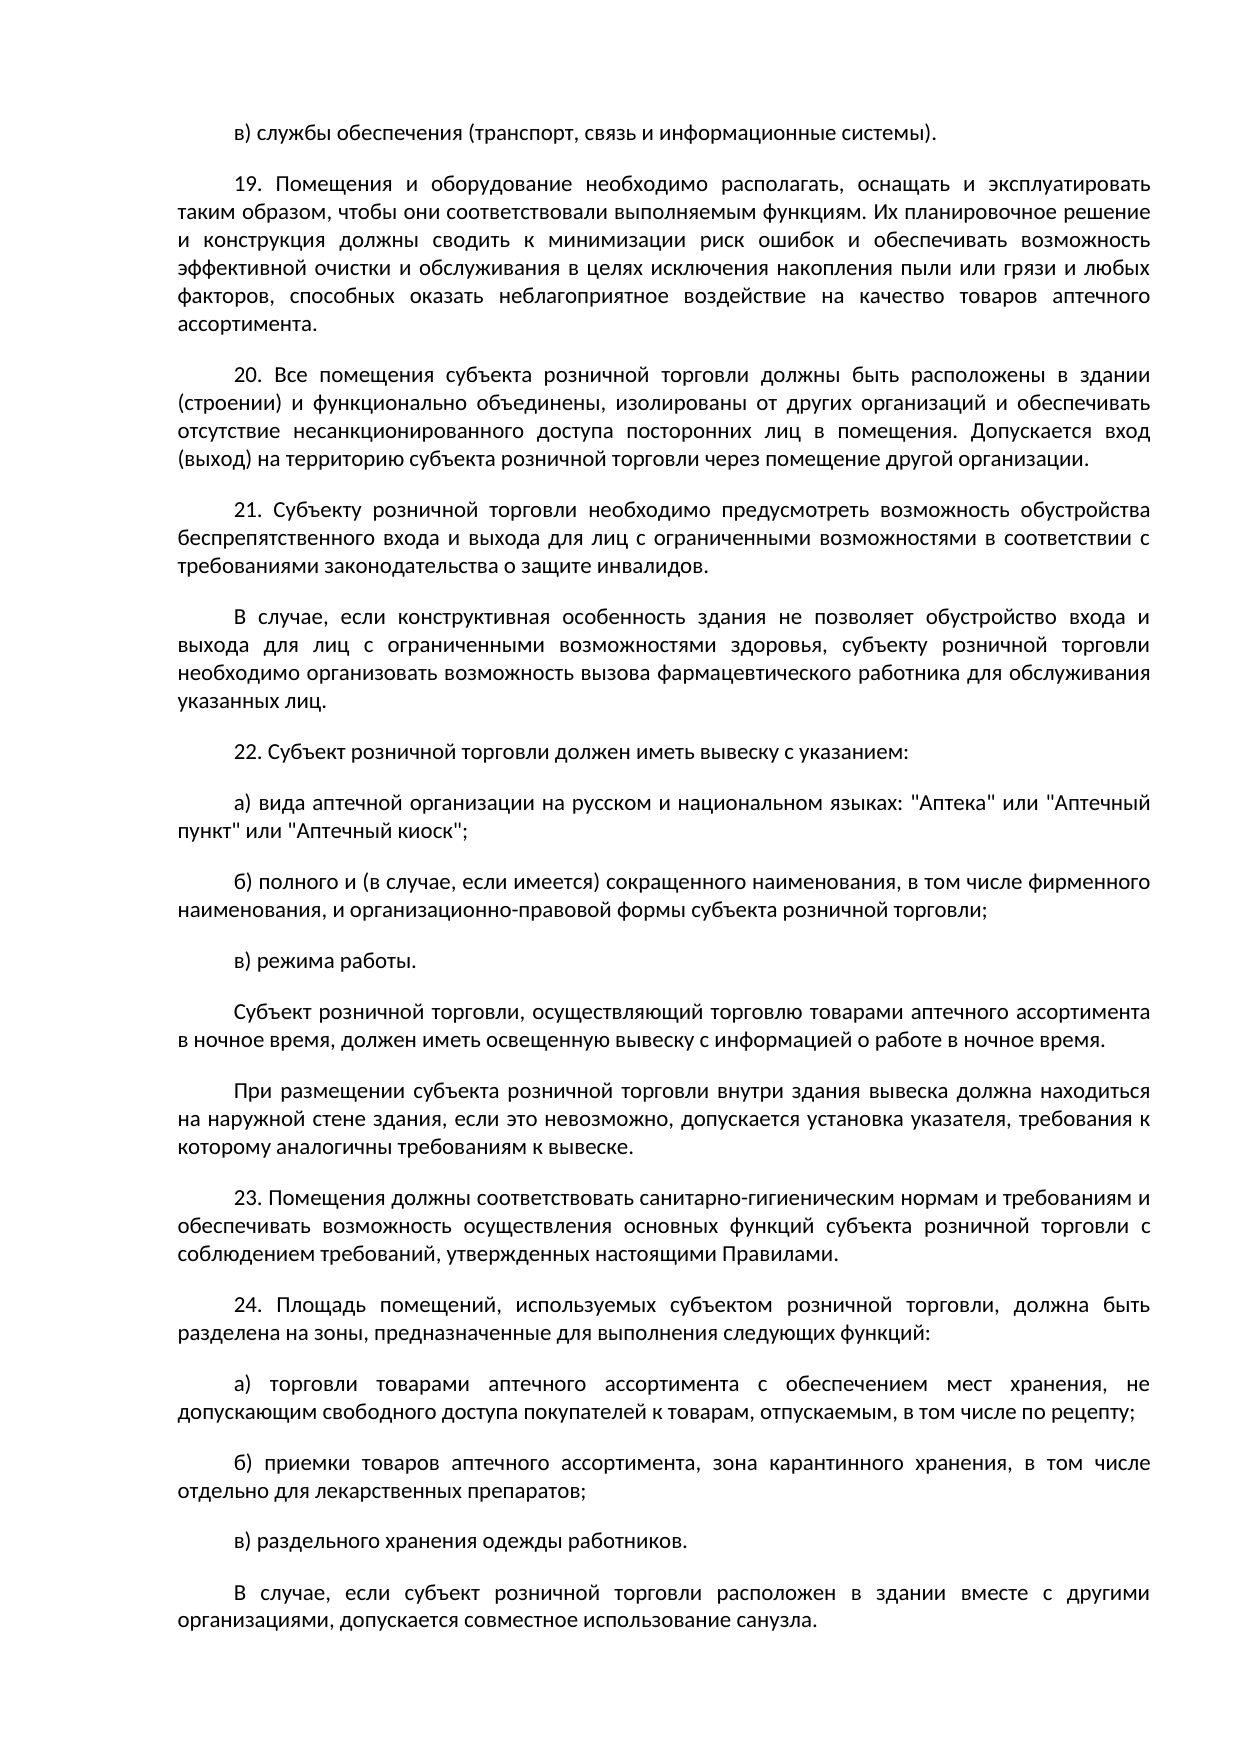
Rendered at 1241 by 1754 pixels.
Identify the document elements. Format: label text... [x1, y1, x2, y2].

text В случае, если субъект розничной торговли расположен в здании вместе с другими организациями, допускается совместное использование санузла. [177, 1578, 1152, 1634]
text В случае, если конструктивная особенность здания не позволяет обустройство входа и выхода для лиц с ограниченными возможностями здоровья, субъекту розничной торговли необходимо организовать возможность вызова фармацевтического работника для обслуживания указанных лиц. [177, 602, 1152, 714]
text а) вида аптечной организации на русском и национальном языках: "Аптека" или "Аптечный пункт" или "Аптечный киоск"; [177, 788, 1152, 844]
text Субъект розничной торговли, осуществляющий торговлю товарами аптечного ассортимента в ночное время, должен иметь освещенную вывеску с информацией о работе в ночное время. [177, 997, 1152, 1053]
text 24. Площадь помещений, используемых субъектом розничной торговли, должна быть разделена на зоны, предназначенные для выполнения следующих функций: [177, 1290, 1152, 1346]
text 22. Субъект розничной торговли должен иметь вывеску с указанием: [177, 737, 1152, 765]
text При размещении субъекта розничной торговли внутри здания вывеска должна находиться на наружной стене здания, если это невозможно, допускается установка указателя, требования к которому аналогичны требованиям к вывеске. [177, 1076, 1152, 1160]
text в) режима работы. [177, 946, 1152, 974]
text 20. Все помещения субъекта розничной торговли должны быть расположены в здании (строении) и функционально объединены, изолированы от других организаций и обеспечивать отсутствие несанкционированного доступа посторонних лиц в помещения. Допускается вход (выход) на территорию субъекта розничной торговли через помещение другой организации. [177, 360, 1152, 472]
text в) раздельного хранения одежды работников. [177, 1527, 1152, 1555]
text в) службы обеспечения (транспорт, связь и информационные системы). [177, 118, 1152, 146]
text 23. Помещения должны соответствовать санитарно-гигиеническим нормам и требованиям и обеспечивать возможность осуществления основных функций субъекта розничной торговли с соблюдением требований, утвержденных настоящими Правилами. [177, 1183, 1152, 1267]
text 19. Помещения и оборудование необходимо располагать, оснащать и эксплуатировать таким образом, чтобы они соответствовали выполняемым функциям. Их планировочное решение и конструкция должны сводить к минимизации риск ошибок и обеспечивать возможность эффективной очистки и обслуживания в целях исключения накопления пыли или грязи и любых факторов, способных оказать неблагоприятное воздействие на качество товаров аптечного ассортимента. [177, 169, 1152, 337]
text а) торговли товарами аптечного ассортимента с обеспечением мест хранения, не допускающим свободного доступа покупателей к товарам, отпускаемым, в том числе по рецепту; [177, 1369, 1152, 1425]
text б) полного и (в случае, если имеется) сокращенного наименования, в том числе фирменного наименования, и организационно-правовой формы субъекта розничной торговли; [177, 867, 1152, 923]
text б) приемки товаров аптечного ассортимента, зона карантинного хранения, в том числе отдельно для лекарственных препаратов; [177, 1448, 1152, 1504]
text 21. Субъекту розничной торговли необходимо предусмотреть возможность обустройства беспрепятственного входа и выхода для лиц с ограниченными возможностями в соответствии с требованиями законодательства о защите инвалидов. [177, 495, 1152, 579]
